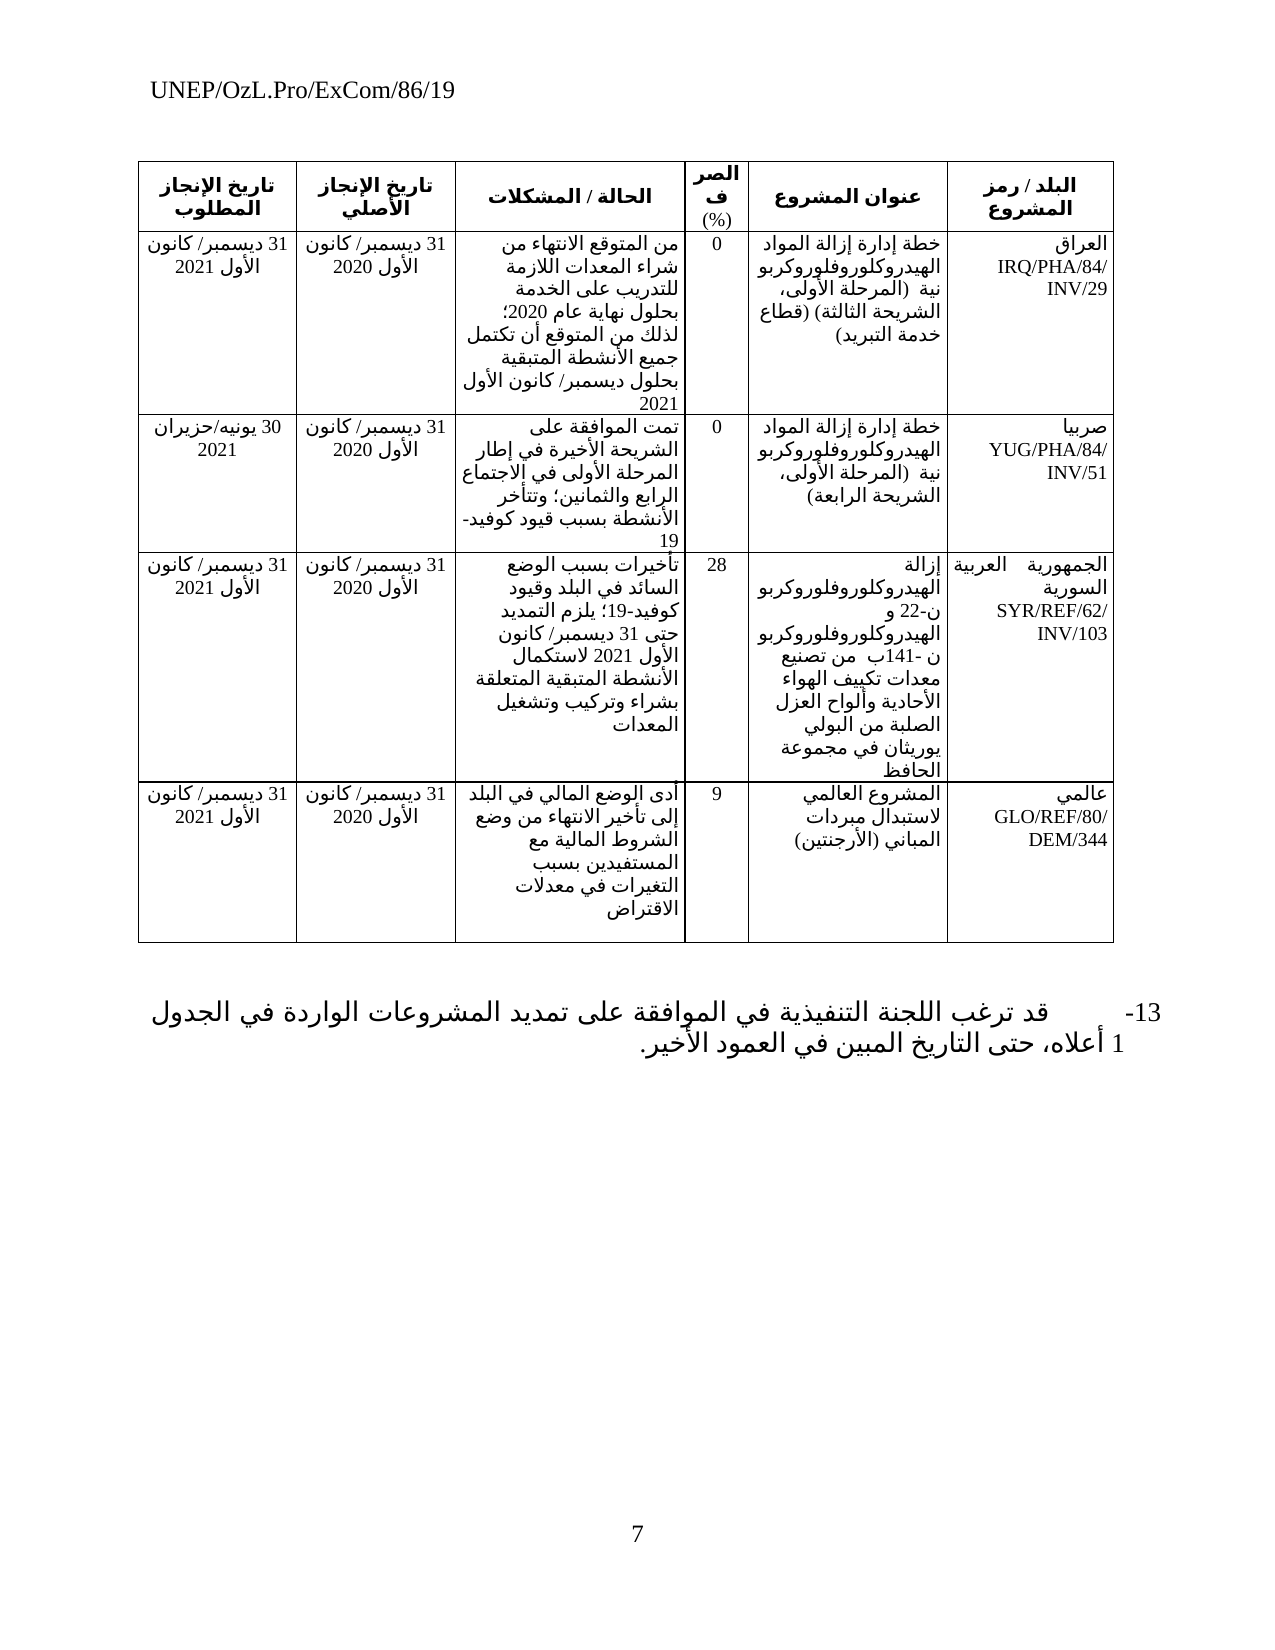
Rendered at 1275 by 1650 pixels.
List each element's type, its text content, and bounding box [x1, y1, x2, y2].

table_cell 31 ديسمبر/ كانون الأول 2020 [297, 553, 455, 781]
table_cell 31 ديسمبر/ كانون الأول 2021 [139, 232, 296, 414]
table_cell صربيا YUG/PHA/84/INV/51 [948, 415, 1113, 552]
table_cell تمت الموافقة على الشريحة الأخيرة في إطار المرحلة الأولى في الاجتماع الرابع والثمانين؛ وتتأخر الأنشطة بسبب قيود كوفيد-19 [456, 415, 684, 552]
table_cell 0 [686, 415, 748, 552]
table_cell الجمهورية العربية السورية SYR/REF/62/INV/103 [948, 553, 1113, 781]
table_cell أدى الوضع المالي في البلد إلى تأخير الانتهاء من وضع الشروط المالية مع المستفيدين بسبب التغيرات في معدلات الاقتراض [456, 783, 684, 942]
table_cell 31 ديسمبر/ كانون الأول 2020 [297, 415, 455, 552]
table_cell 0 [686, 232, 748, 414]
subtitle قد ترغب اللجنة التنفيذية في الموافقة على تمديد المشروعات الواردة في الجدول 1 أعلاه، حتى التاريخ المبين في العمود الأخير. [150, 996, 1125, 1059]
table_header الحالة / المشكلات [456, 162, 684, 231]
table_cell 31 ديسمبر/ كانون الأول 2021 [139, 553, 296, 781]
table_cell العراق IRQ/PHA/84/INV/29 [948, 232, 1113, 414]
table_cell 31 ديسمبر/ كانون الأول 2021 [139, 783, 296, 942]
table_header الصرف (%) [686, 162, 748, 231]
table_cell 31 ديسمبر/ كانون الأول 2020 [297, 232, 455, 414]
table_cell 28 [686, 553, 748, 781]
table_cell 31 ديسمبر/ كانون الأول 2020 [297, 783, 455, 942]
table_cell خطة إدارة إزالة المواد الهيدروكلوروفلوروكربونية (المرحلة الأولى، الشريحة الثالثة) (قطاع خدمة التبريد) [749, 232, 947, 414]
table_cell إزالة الهيدروكلوروفلوروكربون-22 و الهيدروكلوروفلوروكربون -141ب من تصنيع معدات تكييف الهواء الأحادية وألواح العزل الصلبة من البولي يوريثان في مجموعة الحافظ [749, 553, 947, 781]
table_cell 9 [686, 783, 748, 942]
table_cell عالمي GLO/REF/80/DEM/344 [948, 783, 1113, 942]
table_header تاريخ الإنجاز المطلوب [139, 162, 296, 231]
table_header تاريخ الإنجاز الأصلي [297, 162, 455, 231]
table_cell خطة إدارة إزالة المواد الهيدروكلوروفلوروكربونية (المرحلة الأولى، الشريحة الرابعة) [749, 415, 947, 552]
table_cell المشروع العالمي لاستبدال مبردات المباني (الأرجنتين) [749, 783, 947, 942]
table_cell من المتوقع الانتهاء من شراء المعدات اللازمة للتدريب على الخدمة بحلول نهاية عام 2020؛ لذلك من المتوقع أن تكتمل جميع الأنشطة المتبقية بحلول ديسمبر/ كانون الأول 2021 [456, 232, 684, 414]
table_header البلد / رمز المشروع [948, 162, 1113, 231]
table_cell تأخيرات بسبب الوضع السائد في البلد وقيود كوفيد-19؛ يلزم التمديد حتى 31 ديسمبر/ كانون الأول 2021 لاستكمال الأنشطة المتبقية المتعلقة بشراء وتركيب وتشغيل المعدات [456, 553, 684, 781]
table_header عنوان المشروع [749, 162, 947, 231]
table_cell 30 يونيه/حزيران 2021 [139, 415, 296, 552]
